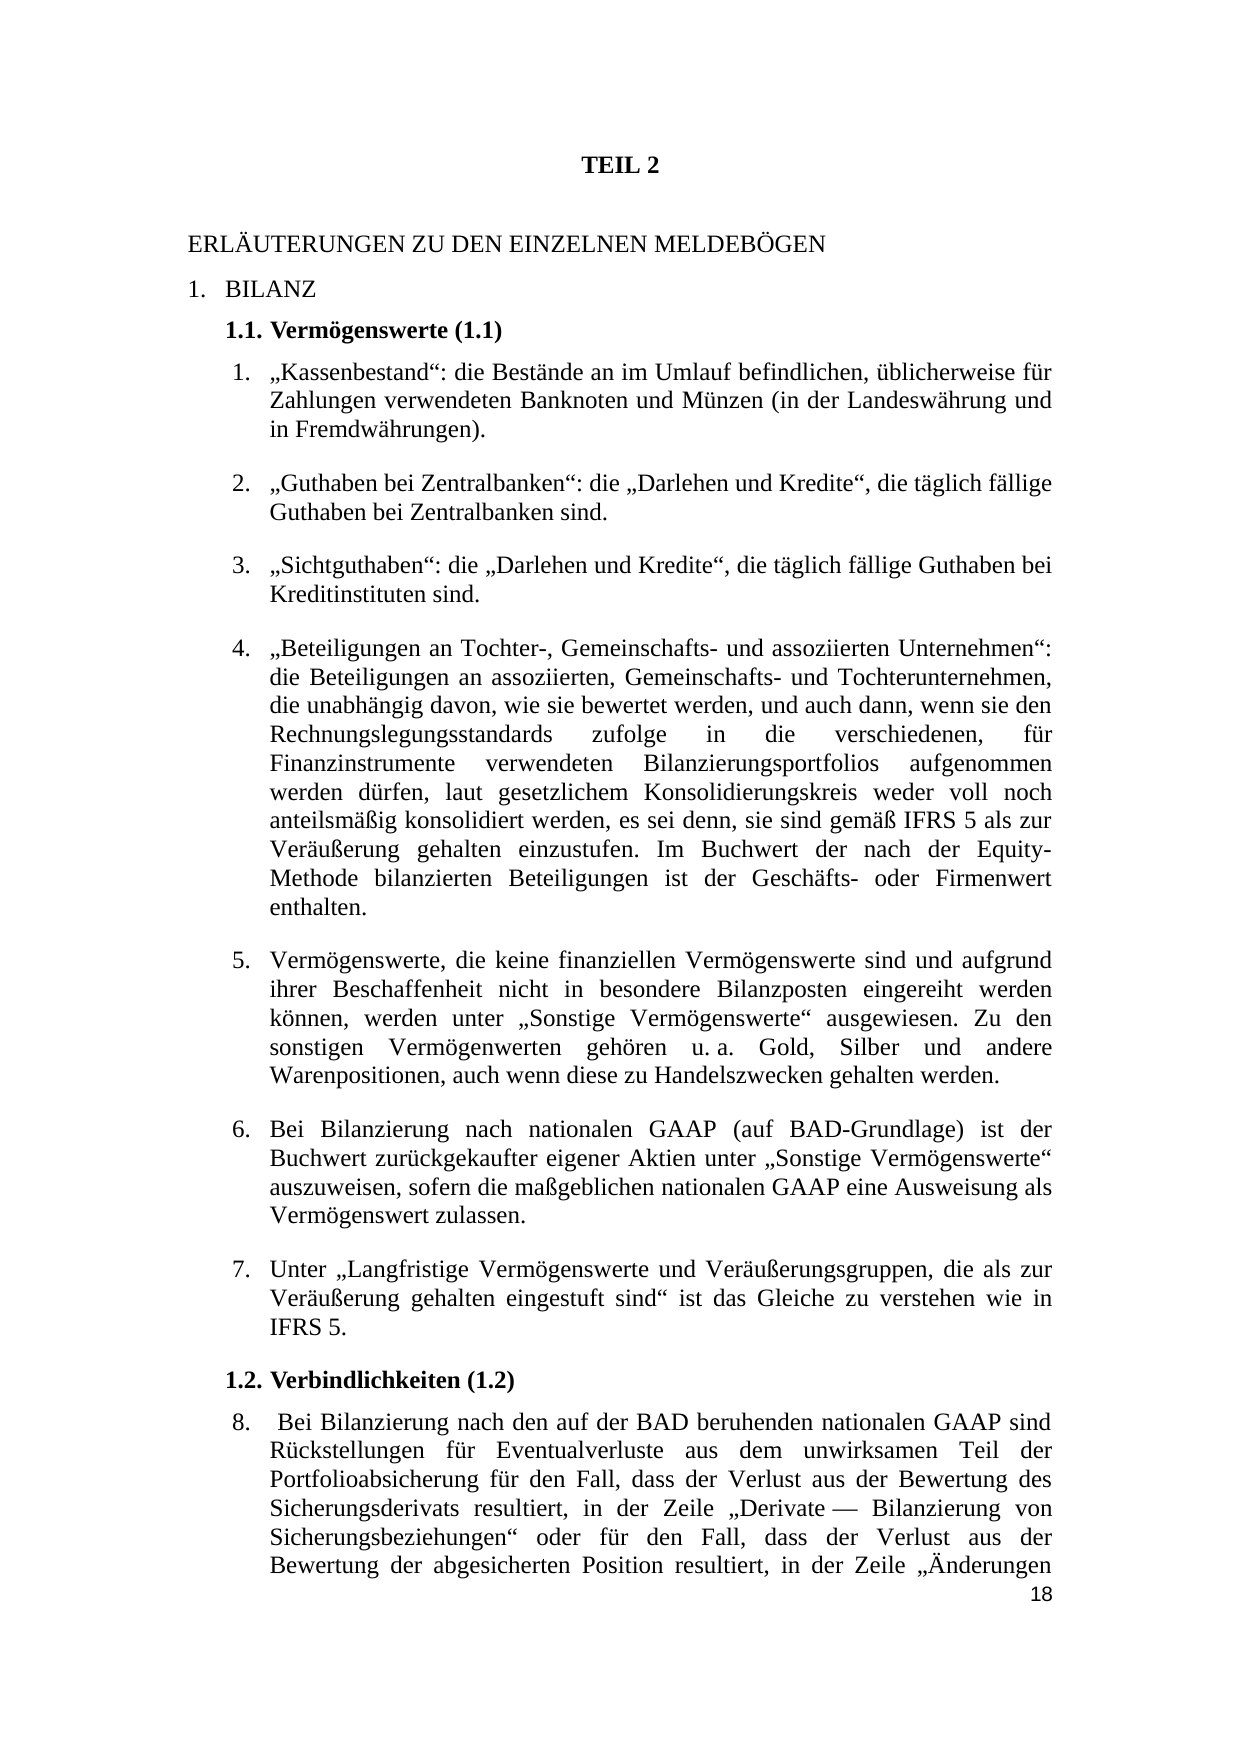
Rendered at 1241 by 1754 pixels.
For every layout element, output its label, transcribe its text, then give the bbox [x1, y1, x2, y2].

text Unter „Langfristige Vermögenswerte und Veräußerungsgruppen, die als zur Veräußerung gehalten eingestuft sind“ ist das Gleiche zu verstehen wie in IFRS 5. [232, 1254, 1053, 1341]
text „Beteiligungen an Tochter-, Gemeinschafts- und assoziierten Unternehmen“: die Beteiligungen an assoziierten, Gemeinschafts- und Tochterunternehmen, die unabhängig davon, wie sie bewertet werden, und auch dann, wenn sie den Rechnungslegungsstandards zufolge in die verschiedenen, für Finanzinstrumente verwendeten Bilanzierungsportfolios aufgenommen werden dürfen, laut gesetzlichem Konsolidierungskreis weder voll noch anteilsmäßig konsolidiert werden, es sei denn, sie sind gemäß IFRS 5 als zur Veräußerung gehalten einzustufen. Im Buchwert der nach der Equity-Methode bilanzierten Beteiligungen ist der Geschäfts- oder Firmenwert enthalten. [232, 633, 1053, 921]
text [232, 1407, 1053, 1579]
subtitle Erläuterungen zu den einzelnen Meldebögen [187, 229, 1053, 257]
text „Guthaben bei Zentralbanken“: die „Darlehen und Kredite“, die täglich fällige Guthaben bei Zentralbanken sind. [232, 468, 1053, 526]
subtitle Verbindlichkeiten (1.2) [225, 1366, 1053, 1394]
subtitle Bilanz [187, 274, 1053, 303]
text TEIL 2 [187, 150, 1053, 179]
subtitle Vermögenswerte (1.1) [225, 316, 1053, 344]
list „Kassenbestand“: die Bestände an im Umlauf befindlichen, üblicherweise für Zahlungen verwendeten Banknoten und Münzen (in der Landeswährung und in Fremdwährungen). [232, 357, 1053, 443]
text Bei Bilanzierung nach nationalen GAAP (auf BAD-Grundlage) ist der Buchwert zurückgekaufter eigener Aktien unter „Sonstige Vermögenswerte“ auszuweisen, sofern die maßgeblichen nationalen GAAP eine Ausweisung als Vermögenswert zulassen. [232, 1114, 1053, 1229]
text „Sichtguthaben“: die „Darlehen und Kredite“, die täglich fällige Guthaben bei Kreditinstituten sind. [232, 551, 1053, 608]
text Vermögenswerte, die keine finanziellen Vermögenswerte sind und aufgrund ihrer Beschaffenheit nicht in besondere Bilanzposten eingereiht werden können, werden unter „Sonstige Vermögenswerte“ ausgewiesen. Zu den sonstigen Vermögenwerten gehören u. a. Gold, Silber und andere Warenpositionen, auch wenn diese zu Handelszwecken gehalten werden. [232, 946, 1053, 1089]
